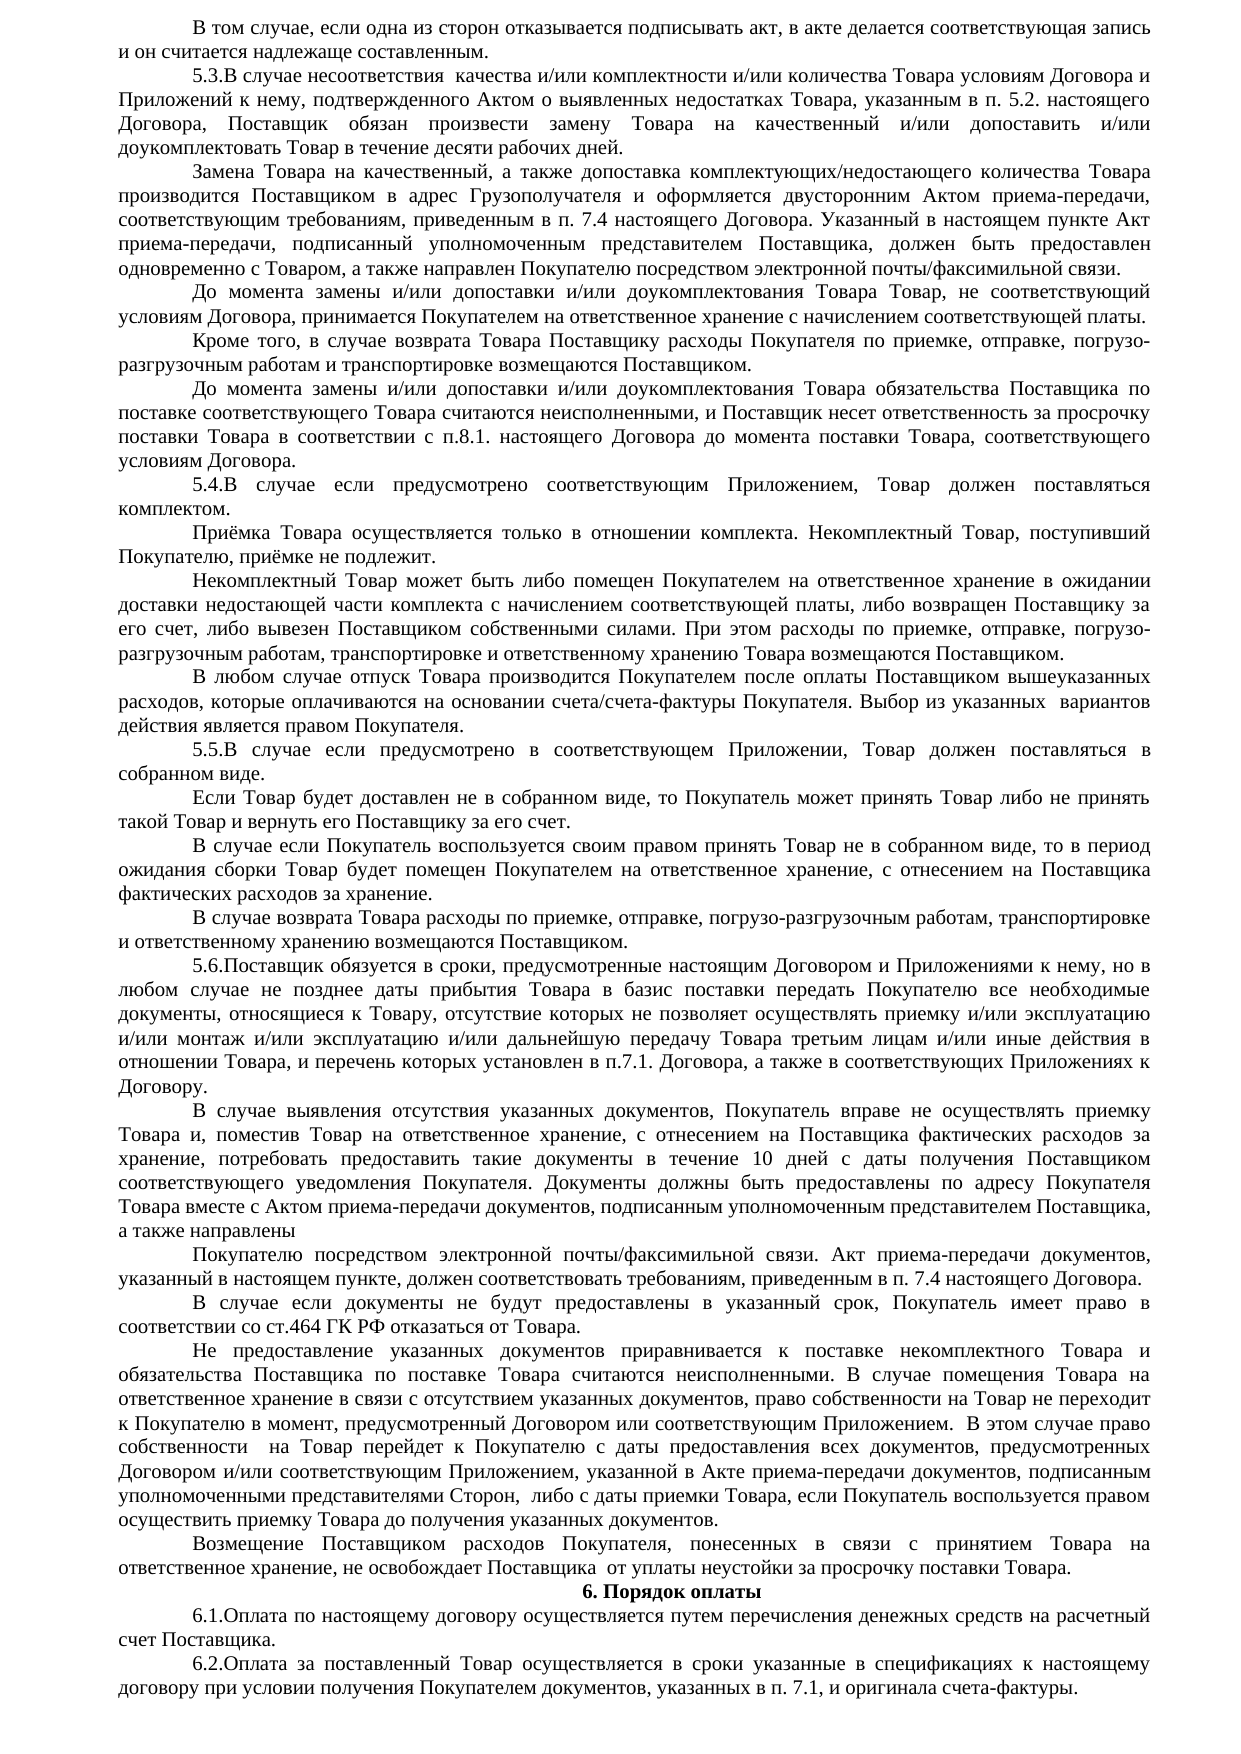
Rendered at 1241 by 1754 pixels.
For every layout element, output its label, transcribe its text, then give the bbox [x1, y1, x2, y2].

text Возмещение Поставщиком расходов Покупателя, понесенных в связи с принятием Товара на ответственное хранение, не освобождает Поставщика от уплаты неустойки за просрочку поставки Товара. [118, 1531, 1152, 1579]
text Если Товар будет доставлен не в собранном виде, то Покупатель может принять Товар либо не принять такой Товар и вернуть его Поставщику за его счет. [118, 785, 1152, 833]
text В том случае, если одна из сторон отказывается подписывать акт, в акте делается соответствующая запись и он считается надлежаще составленным. [118, 15, 1152, 63]
text В случае возврата Товара расходы по приемке, отправке, погрузо-разгрузочным работам, транспортировке и ответственному хранению возмещаются Поставщиком. [118, 905, 1152, 953]
text В случае выявления отсутствия указанных документов, Покупатель вправе не осуществлять приемку Товара и, поместив Товар на ответственное хранение, с отнесением на Поставщика фактических расходов за хранение, потребовать предоставить такие документы в течение 10 дней с даты получения Поставщиком соответствующего уведомления Покупателя. Документы должны быть предоставлены по адресу Покупателя Товара вместе с Актом приема-передачи документов, подписанным уполномоченным представителем Поставщика, а также направлены [118, 1098, 1152, 1242]
text 6. Порядок оплаты [118, 1579, 1152, 1603]
text Приёмка Товара осуществляется только в отношении комплекта. Некомплектный Товар, поступивший Покупателю, приёмке не подлежит. [118, 520, 1152, 568]
text 6.2.Оплата за поставленный Товар осуществляется в сроки указанные в спецификациях к настоящему договору при условии получения Покупателем документов, указанных в п. 7.1, и оригинала счета-фактуры. [118, 1651, 1152, 1699]
text 5.4.В случае если предусмотрено соответствующим Приложением, Товар должен поставляться комплектом. [118, 472, 1152, 520]
text 5.5.В случае если предусмотрено в соответствующем Приложении, Товар должен поставляться в собранном виде. [118, 737, 1152, 785]
text Кроме того, в случае возврата Товара Поставщику расходы Покупателя по приемке, отправке, погрузо-разгрузочным работам и транспортировке возмещаются Поставщиком. [118, 328, 1152, 376]
text 5.3.В случае несоответствия качества и/или комплектности и/или количества Товара условиям Договора и Приложений к нему, подтвержденного Актом о выявленных недостатках Товара, указанным в п. 5.2. настоящего Договора, Поставщик обязан произвести замену Товара на качественный и/или допоставить и/или доукомплектовать Товар в течение десяти рабочих дней. [118, 63, 1152, 159]
text До момента замены и/или допоставки и/или доукомплектования Товара обязательства Поставщика по поставке соответствующего Товара считаются неисполненными, и Поставщик несет ответственность за просрочку поставки Товара в соответствии с п.8.1. настоящего Договора до момента поставки Товара, соответствующего условиям Договора. [118, 376, 1152, 472]
text В любом случае отпуск Товара производится Покупателем после оплаты Поставщиком вышеуказанных расходов, которые оплачиваются на основании счета/счета-фактуры Покупателя. Выбор из указанных вариантов действия является правом Покупателя. [118, 664, 1152, 737]
text Покупателю посредством электронной почты/факсимильной связи. Акт приема-передачи документов, указанный в настоящем пункте, должен соответствовать требованиям, приведенным в п. 7.4 настоящего Договора. [118, 1242, 1152, 1290]
text 6.1.Оплата по настоящему договору осуществляется путем перечисления денежных средств на расчетный счет Поставщика. [118, 1603, 1152, 1651]
text Не предоставление указанных документов приравнивается к поставке некомплектного Товара и обязательства Поставщика по поставке Товара считаются неисполненными. В случае помещения Товара на ответственное хранение в связи с отсутствием указанных документов, право собственности на Товар не переходит к Покупателю в момент, предусмотренный Договором или соответствующим Приложением. В этом случае право собственности на Товар перейдет к Покупателю с даты предоставления всех документов, предусмотренных Договором и/или соответствующим Приложением, указанной в Акте приема-передачи документов, подписанным уполномоченными представителями Сторон, либо с даты приемки Товара, если Покупатель воспользуется правом осуществить приемку Товара до получения указанных документов. [118, 1338, 1152, 1531]
text Замена Товара на качественный, а также допоставка комплектующих/недостающего количества Товара производится Поставщиком в адрес Грузополучателя и оформляется двусторонним Актом приема-передачи, соответствующим требованиям, приведенным в п. 7.4 настоящего Договора. Указанный в настоящем пункте Акт приема-передачи, подписанный уполномоченным представителем Поставщика, должен быть предоставлен одновременно с Товаром, а также направлен Покупателю посредством электронной почты/факсимильной связи. [118, 159, 1152, 279]
text В случае если Покупатель воспользуется своим правом принять Товар не в собранном виде, то в период ожидания сборки Товар будет помещен Покупателем на ответственное хранение, с отнесением на Поставщика фактических расходов за хранение. [118, 833, 1152, 905]
text В случае если документы не будут предоставлены в указанный срок, Покупатель имеет право в соответствии со ст.464 ГК РФ отказаться от Товара. [118, 1290, 1152, 1338]
text До момента замены и/или допоставки и/или доукомплектования Товара Товар, не соответствующий условиям Договора, принимается Покупателем на ответственное хранение с начислением соответствующей платы. [118, 279, 1152, 328]
text Некомплектный Товар может быть либо помещен Покупателем на ответственное хранение в ожидании доставки недостающей части комплекта с начислением соответствующей платы, либо возвращен Поставщику за его счет, либо вывезен Поставщиком собственными силами. При этом расходы по приемке, отправке, погрузо-разгрузочным работам, транспортировке и ответственному хранению Товара возмещаются Поставщиком. [118, 568, 1152, 664]
text 5.6.Поставщик обязуется в сроки, предусмотренные настоящим Договором и Приложениями к нему, но в любом случае не позднее даты прибытия Товара в базис поставки передать Покупателю все необходимые документы, относящиеся к Товару, отсутствие которых не позволяет осуществлять приемку и/или эксплуатацию и/или монтаж и/или эксплуатацию и/или дальнейшую передачу Товара третьим лицам и/или иные действия в отношении Товара, и перечень которых установлен в п.7.1. Договора, а также в соответствующих Приложениях к Договору. [118, 953, 1152, 1098]
